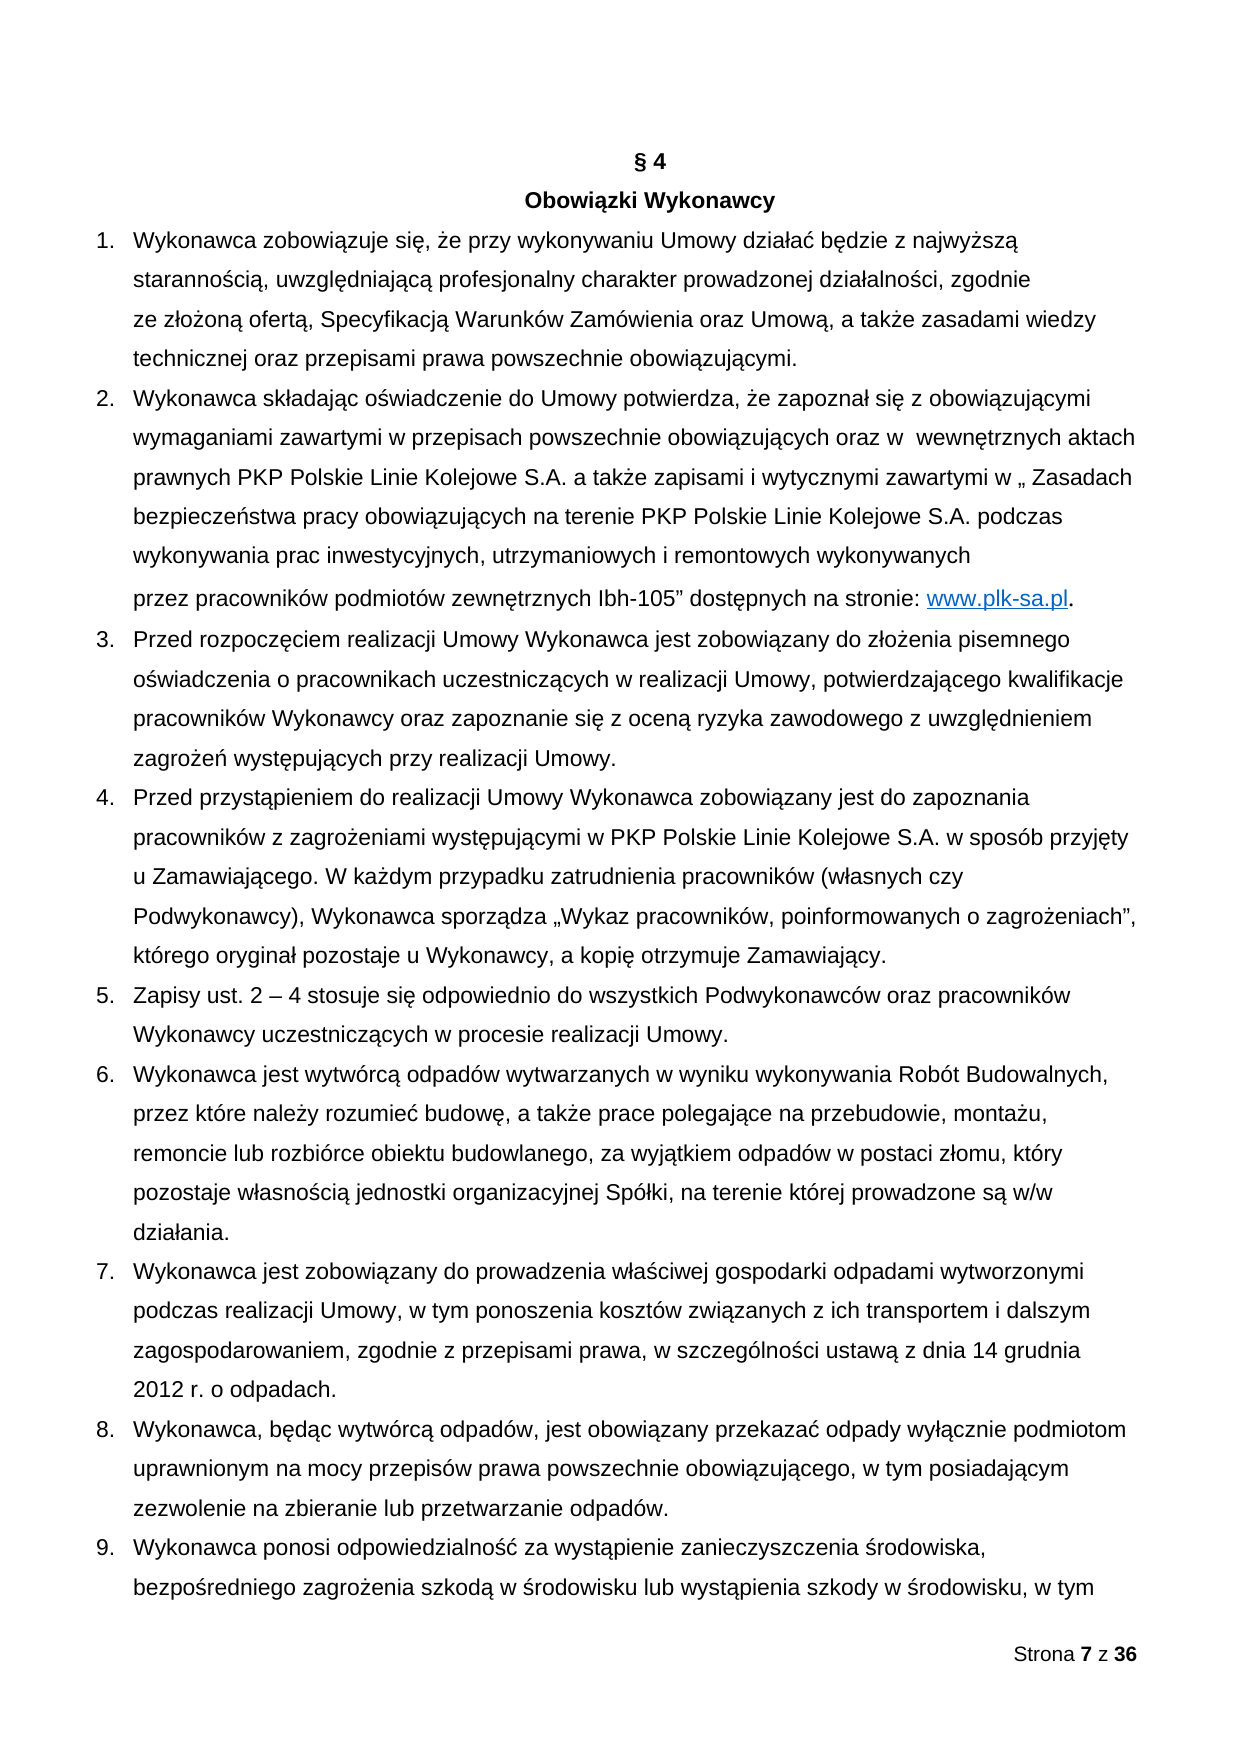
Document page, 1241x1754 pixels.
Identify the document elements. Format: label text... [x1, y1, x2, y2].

list Zapisy ust. 2 – 4 stosuje się odpowiednio do wszystkich Podwykonawców oraz pracowników Wykonawcy uczestniczących w procesie realizacji Umowy. [96, 982, 1137, 1047]
list Wykonawca jest zobowiązany do prowadzenia właściwej gospodarki odpadami wytworzonymi podczas realizacji Umowy, w tym ponoszenia kosztów związanych z ich transportem i dalszym zagospodarowaniem, zgodnie z przepisami prawa, w szczególności ustawą z dnia 14 grudnia 2012 r. o odpadach. [96, 1258, 1137, 1403]
list Wykonawca, będąc wytwórcą odpadów, jest obowiązany przekazać odpady wyłącznie podmiotom uprawnionym na mocy przepisów prawa powszechnie obowiązującego, w tym posiadającym zezwolenie na zbieranie lub przetwarzanie odpadów. [96, 1416, 1137, 1521]
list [96, 1534, 1137, 1600]
list Przed przystąpieniem do realizacji Umowy Wykonawca zobowiązany jest do zapoznania pracowników z zagrożeniami występującymi w PKP Polskie Linie Kolejowe S.A. w sposób przyjęty u Zamawiającego. W każdym przypadku zatrudnienia pracowników (własnych czy Podwykonawcy), Wykonawca sporządza „Wykaz pracowników, poinformowanych o zagrożeniach”, którego oryginał pozostaje u Wykonawcy, a kopię otrzymuje Zamawiający. [96, 784, 1137, 968]
list Przed rozpoczęciem realizacji Umowy Wykonawca jest zobowiązany do złożenia pisemnego oświadczenia o pracownikach uczestniczących w realizacji Umowy, potwierdzającego kwalifikacje pracowników Wykonawcy oraz zapoznanie się z oceną ryzyka zawodowego z uwzględnieniem zagrożeń występujących przy realizacji Umowy. [96, 626, 1137, 771]
list Wykonawca składając oświadczenie do Umowy potwierdza, że zapoznał się z obowiązującymi wymaganiami zawartymi w przepisach powszechnie obowiązujących oraz w wewnętrznych aktach prawnych PKP Polskie Linie Kolejowe S.A. a także zapisami i wytycznymi zawartymi w „ Zasadach bezpieczeństwa pracy obowiązujących na terenie PKP Polskie Linie Kolejowe S.A. podczas wykonywania prac inwestycyjnych, utrzymaniowych i remontowych wykonywanych przez pracowników podmiotów zewnętrznych Ibh-105” dostępnych na stronie: www.plk-sa.pl. [96, 384, 1137, 612]
text Obowiązki Wykonawcy [162, 187, 1137, 213]
text § 4 [162, 148, 1137, 174]
list Wykonawca jest wytwórcą odpadów wytwarzanych w wyniku wykonywania Robót Budowalnych, przez które należy rozumieć budowę, a także prace polegające na przebudowie, montażu, remoncie lub rozbiórce obiektu budowlanego, za wyjątkiem odpadów w postaci złomu, który pozostaje własnością jednostki organizacyjnej Spółki, na terenie której prowadzone są w/w działania. [96, 1061, 1137, 1245]
list Wykonawca zobowiązuje się, że przy wykonywaniu Umowy działać będzie z najwyższą starannością, uwzględniającą profesjonalny charakter prowadzonej działalności, zgodnie ze złożoną ofertą, Specyfikacją Warunków Zamówienia oraz Umową, a także zasadami wiedzy technicznej oraz przepisami prawa powszechnie obowiązującymi. [96, 227, 1137, 371]
